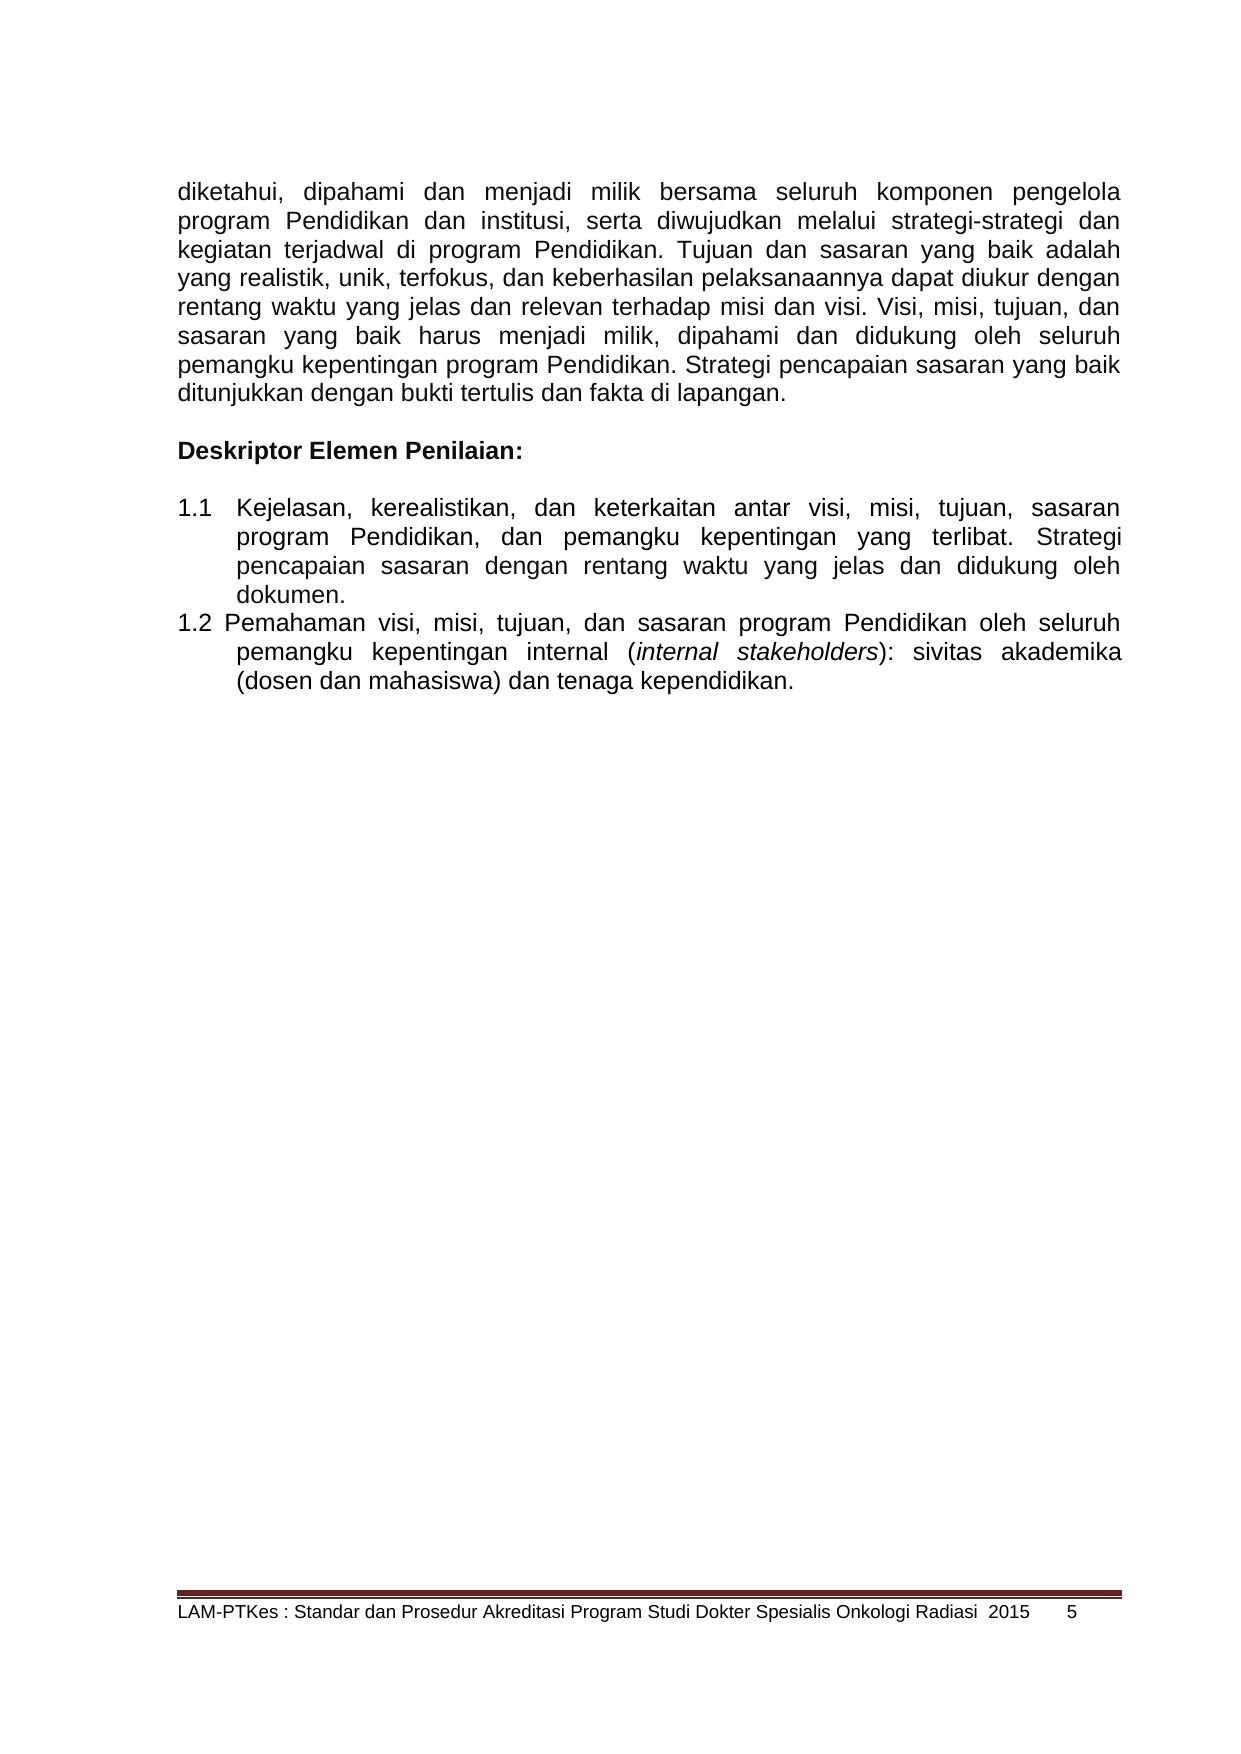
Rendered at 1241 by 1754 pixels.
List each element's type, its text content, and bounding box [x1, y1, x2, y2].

list Kejelasan, kerealistikan, dan keterkaitan antar visi, misi, tujuan, sasaran program Pendidikan, dan pemangku kepentingan yang terlibat. Strategi pencapaian sasaran dengan rentang waktu yang jelas dan didukung oleh dokumen. [177, 493, 1122, 608]
text Deskriptor Elemen Penilaian: [177, 436, 1122, 465]
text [177, 177, 1122, 407]
text 1.2 Pemahaman visi, misi, tujuan, dan sasaran program Pendidikan oleh seluruh pemangku kepentingan internal (internal stakeholders): sivitas akademika (dosen dan mahasiswa) dan tenaga kependidikan. [177, 608, 1122, 695]
